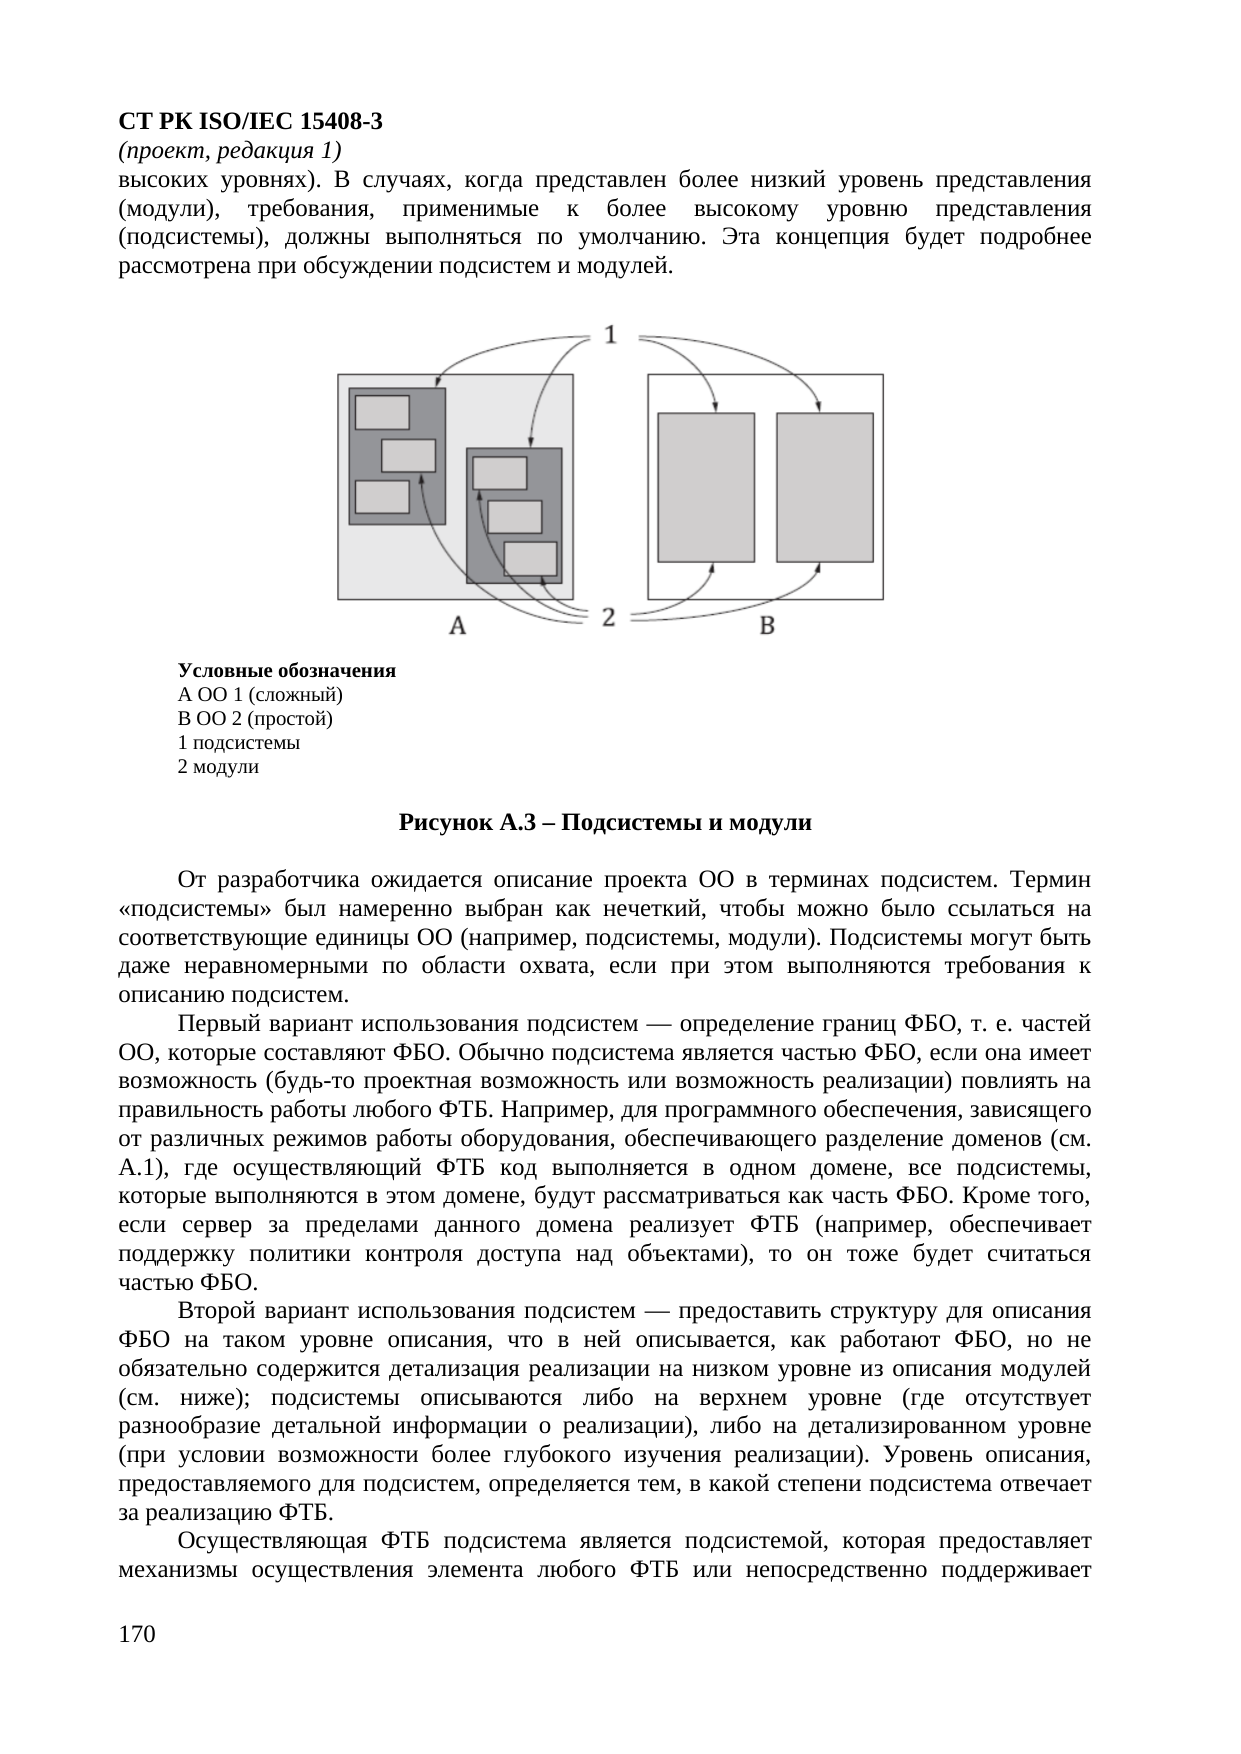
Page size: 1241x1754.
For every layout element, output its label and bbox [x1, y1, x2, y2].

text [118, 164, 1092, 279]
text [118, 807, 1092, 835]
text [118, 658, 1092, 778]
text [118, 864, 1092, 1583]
picture [253, 307, 958, 658]
